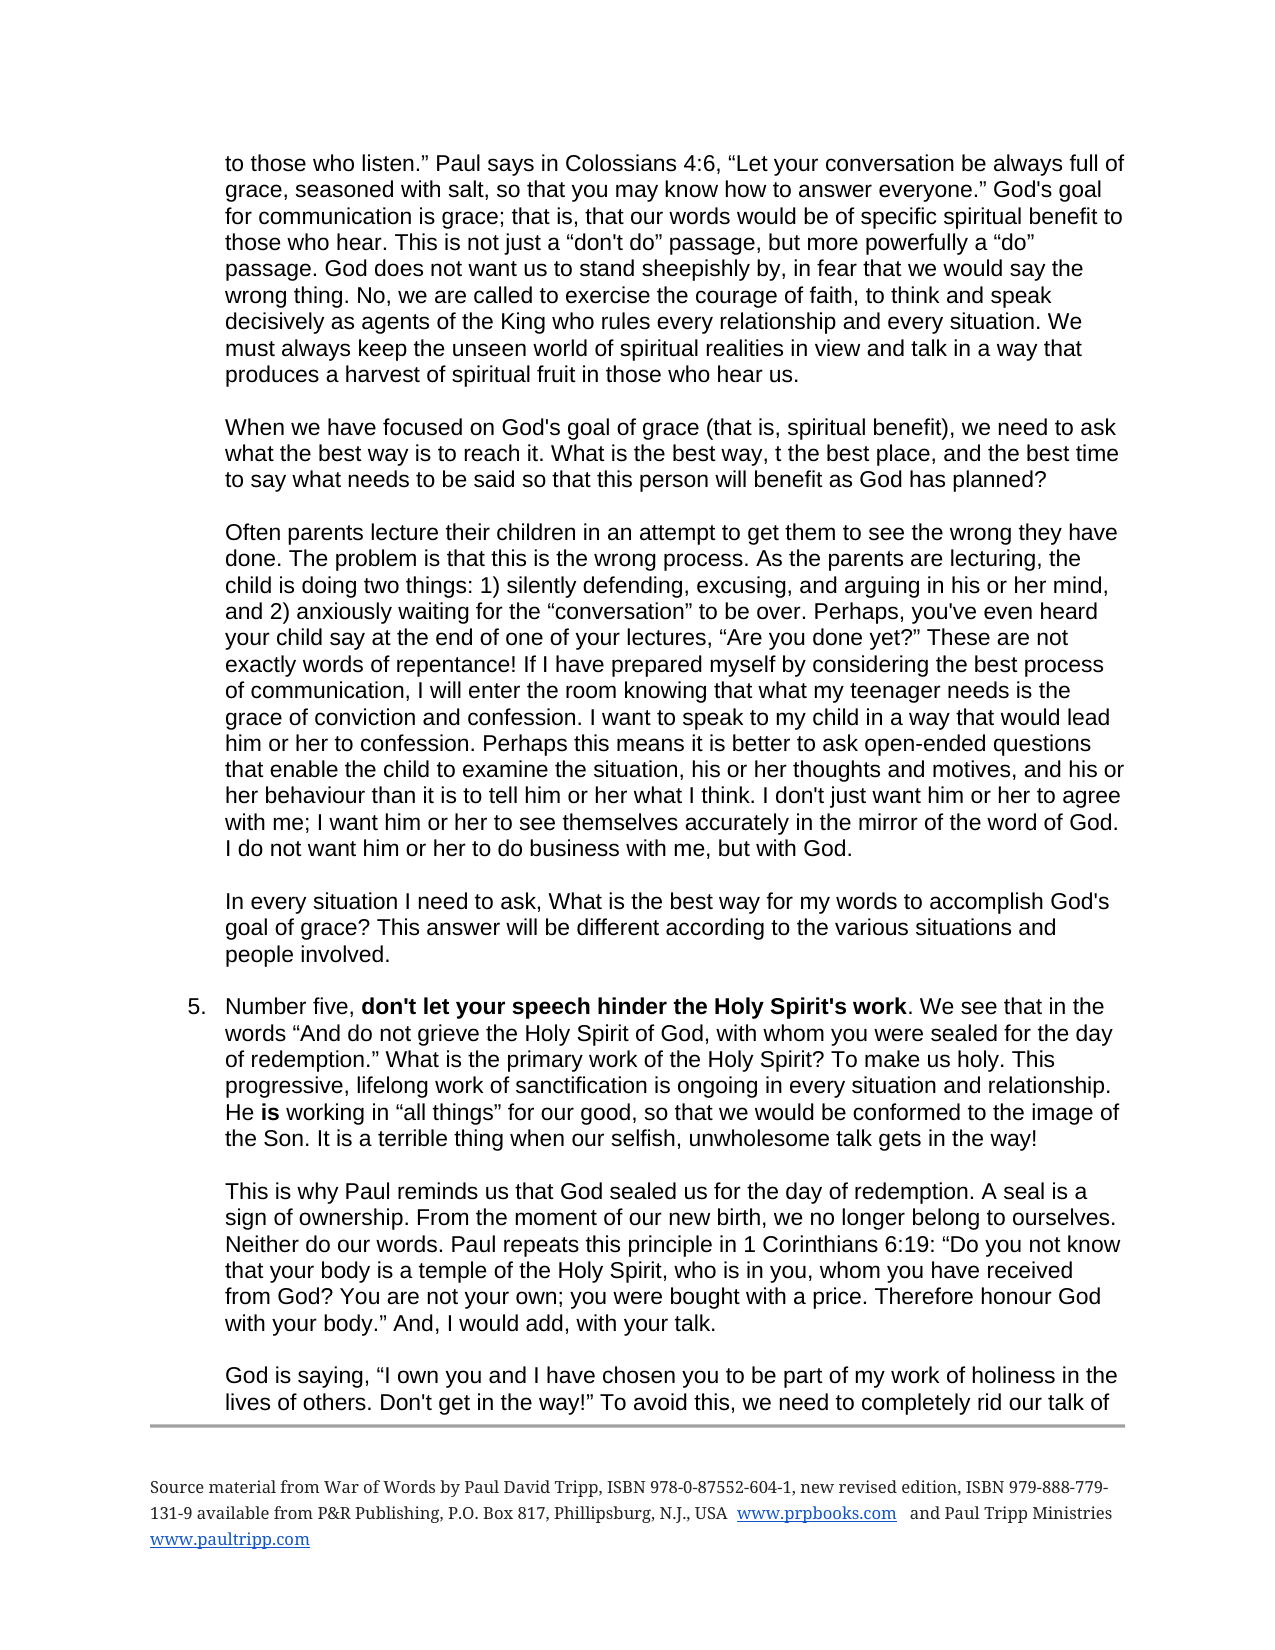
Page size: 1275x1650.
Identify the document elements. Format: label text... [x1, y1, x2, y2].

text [225, 1362, 1125, 1415]
text Often parents lecture their children in an attempt to get them to see the wrong they have done. The problem is that this is the wrong process. As the parents are lecturing, the child is doing two things: 1) silently defending, excusing, and arguing in his or her mind, and 2) anxiously waiting for the “conversation” to be over. Perhaps, you've even heard your child say at the end of one of your lectures, “Are you done yet?” These are not exactly words of repentance! If I have prepared myself by considering the best process of communication, I will enter the room knowing that what my teenager needs is the grace of conviction and confession. I want to speak to my child in a way that would lead him or her to confession. Perhaps this means it is better to ask open-ended questions that enable the child to examine the situation, his or her thoughts and motives, and his or her behaviour than it is to tell him or her what I think. I don't just want him or her to agree with me; I want him or her to see themselves accurately in the mirror of the word of God. I do not want him or her to do business with me, but with God. [225, 519, 1125, 862]
text When we have focused on God's goal of grace (that is, spiritual benefit), we need to ask what the best way is to reach it. What is the best way, t the best place, and the best time to say what needs to be said so that this person will benefit as God has planned? [225, 413, 1125, 493]
list Number five, don't let your speech hinder the Holy Spirit's work. We see that in the words “And do not grieve the Holy Spirit of God, with whom you were sealed for the day of redemption.” What is the primary work of the Holy Spirit? To make us holy. This progressive, lifelong work of sanctification is ongoing in every situation and relationship. He is working in “all things” for our good, so that we would be conformed to the image of the Son. It is a terrible thing when our selfish, unwholesome talk gets in the way! [187, 993, 1125, 1151]
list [187, 150, 1125, 387]
text In every situation I need to ask, What is the best way for my words to accomplish God's goal of grace? This answer will be different according to the various situations and people involved. [225, 888, 1125, 967]
text This is why Paul reminds us that God sealed us for the day of redemption. A seal is a sign of ownership. From the moment of our new birth, we no longer belong to ourselves. Neither do our words. Paul repeats this principle in 1 Corinthians 6:19: “Do you not know that your body is a temple of the Holy Spirit, who is in you, whom you have received from God? You are not your own; you were bought with a price. Therefore honour God with your body.” And, I would add, with your talk. [225, 1178, 1125, 1336]
